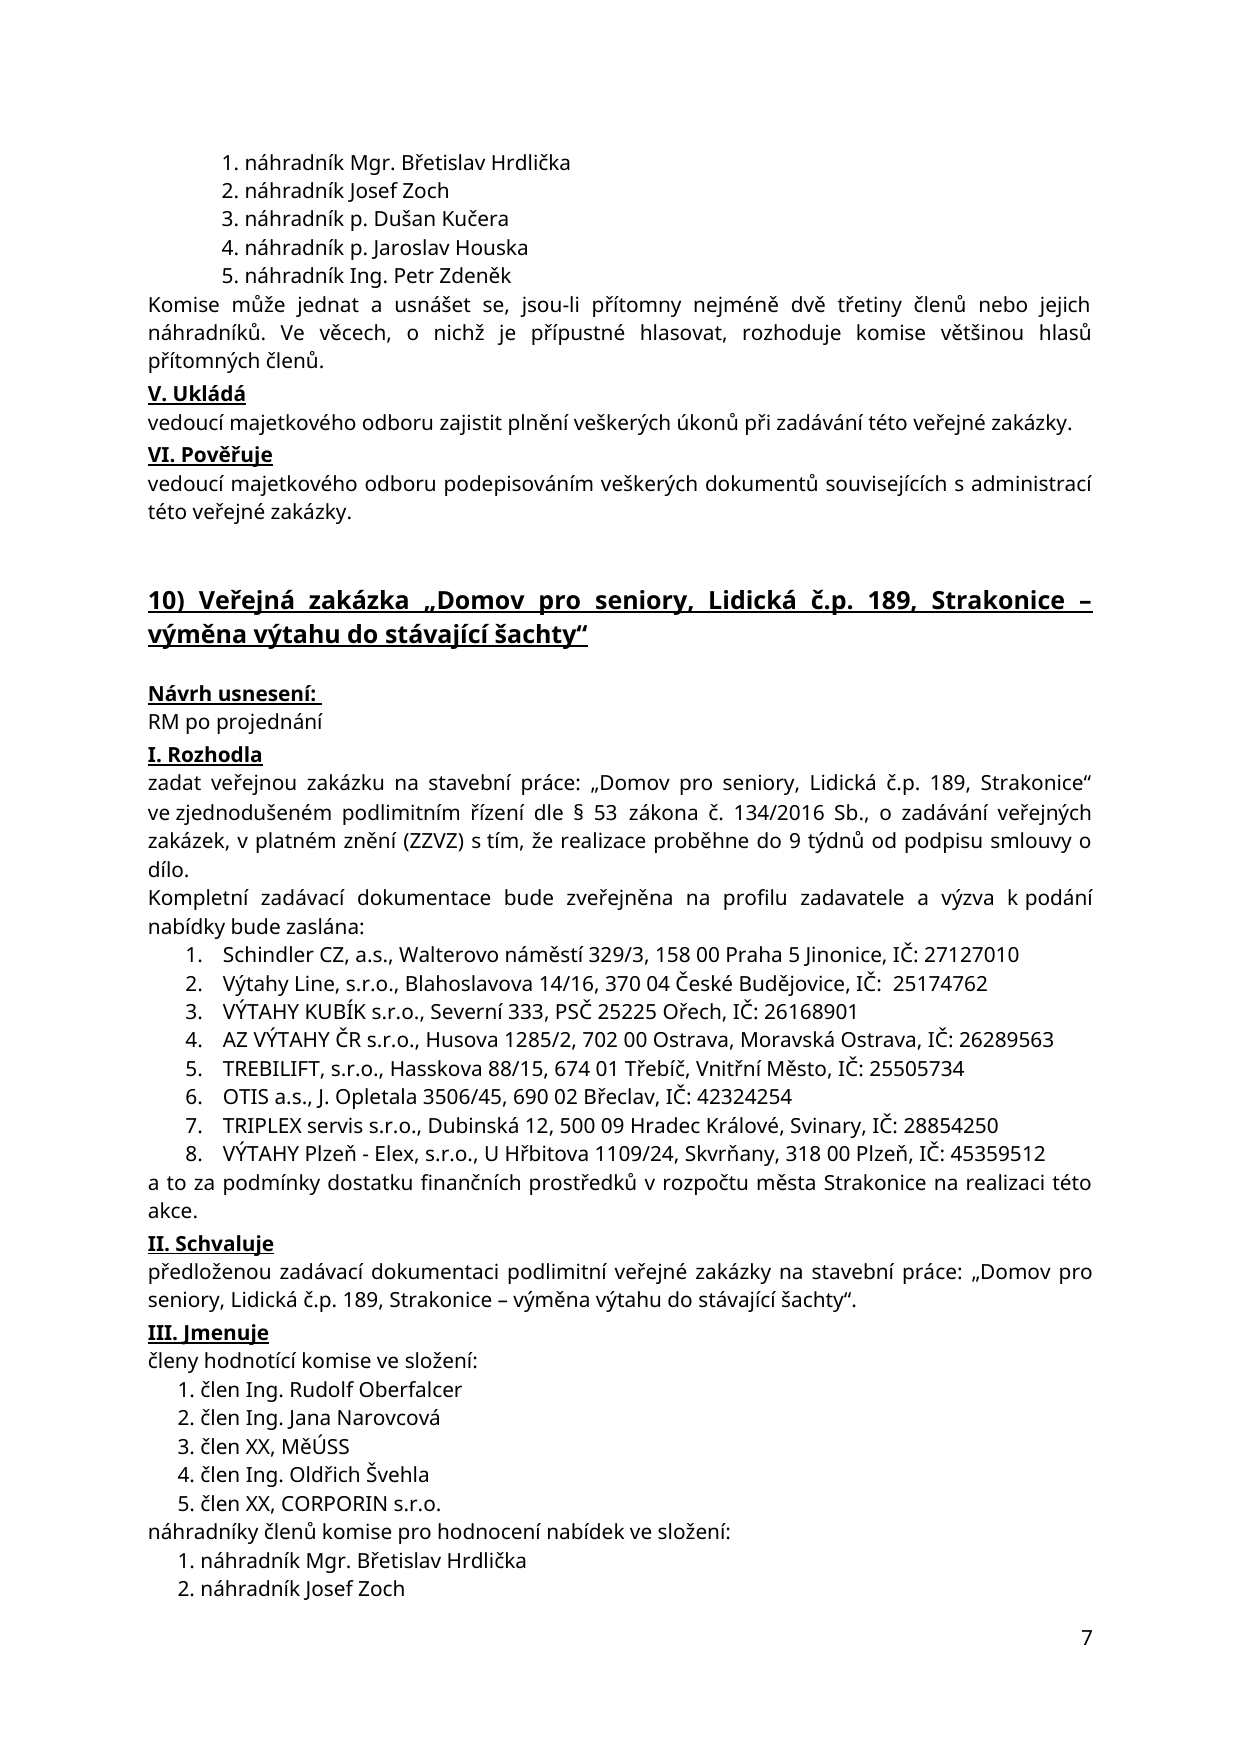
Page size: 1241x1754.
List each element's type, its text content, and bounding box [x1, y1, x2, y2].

subtitle V. Ukládá [148, 379, 1093, 408]
subtitle II. Schvaluje [148, 1229, 1093, 1257]
text 2. člen Ing. Jana Narovcová [148, 1403, 1093, 1432]
list VÝTAHY KUBÍK s.r.o., Severní 333, PSČ 25225 Ořech, IČ: 26168901 [185, 997, 1093, 1026]
text 3. člen XX, MěÚSS [148, 1432, 1093, 1460]
list VÝTAHY Plzeň - Elex, s.r.o., U Hřbitova 1109/24, Skvrňany, 318 00 Plzeň, IČ: 45359512 [185, 1139, 1093, 1168]
list Schindler CZ, a.s., Walterovo náměstí 329/3, 158 00 Praha 5 Jinonice, IČ: 27127010 [185, 940, 1093, 969]
text 1. náhradník Mgr. Břetislav Hrdlička [148, 148, 1093, 176]
text 2. náhradník Josef Zoch [148, 176, 1093, 204]
text a to za podmínky dostatku finančních prostředků v rozpočtu města Strakonice na realizaci této akce. [148, 1168, 1093, 1224]
text RM po projednání [148, 707, 1093, 736]
text 1. náhradník Mgr. Břetislav Hrdlička [148, 1546, 1093, 1574]
text Komise může jednat a usnášet se, jsou-li přítomny nejméně dvě třetiny členů nebo jejich náhradníků. Ve věcech, o nichž je přípustné hlasovat, rozhoduje komise většinou hlasů přítomných členů. [148, 290, 1093, 375]
list OTIS a.s., J. Opletala 3506/45, 690 02 Břeclav, IČ: 42324254 [185, 1082, 1093, 1111]
subtitle III. Jmenuje [148, 1318, 1093, 1347]
subtitle 10) Veřejná zakázka „Domov pro seniory, Lidická č.p. 189, Strakonice – výměna výtahu do stávající šachty“ [148, 613, 1093, 651]
text 1. člen Ing. Rudolf Oberfalcer [148, 1375, 1093, 1403]
text Kompletní zadávací dokumentace bude zveřejněna na profilu zadavatele a výzva k podání nabídky bude zaslána: [148, 883, 1093, 940]
subtitle 10) Veřejná zakázka „Domov pro seniory, Lidická č.p. 189, Strakonice – výměna výtahu do stávající šachty“ [148, 582, 1093, 611]
subtitle I. Rozhodla [148, 740, 1093, 768]
text 5. člen XX, CORPORIN s.r.o. [148, 1489, 1093, 1517]
text 3. náhradník p. Dušan Kučera [148, 204, 1093, 233]
text 4. člen Ing. Oldřich Švehla [148, 1460, 1093, 1489]
list AZ VÝTAHY ČR s.r.o., Husova 1285/2, 702 00 Ostrava, Moravská Ostrava, IČ: 26289563 [185, 1026, 1093, 1054]
list TREBILIFT, s.r.o., Hasskova 88/15, 674 01 Třebíč, Vnitřní Město, IČ: 25505734 [185, 1054, 1093, 1082]
text předloženou zadávací dokumentaci podlimitní veřejné zakázky na stavební práce: „Domov pro seniory, Lidická č.p. 189, Strakonice – výměna výtahu do stávající šachty“. [148, 1257, 1093, 1314]
text zadat veřejnou zakázku na stavební práce: „Domov pro seniory, Lidická č.p. 189, Strakonice“ ve zjednodušeném podlimitním řízení dle § 53 zákona č. 134/2016 Sb., o zadávání veřejných zakázek, v platném znění (ZZVZ) s tím, že realizace proběhne do 9 týdnů od podpisu smlouvy o dílo. [148, 768, 1093, 883]
text 2. náhradník Josef Zoch [148, 1574, 1093, 1603]
text 5. náhradník Ing. Petr Zdeněk [148, 261, 1093, 290]
text 4. náhradník p. Jaroslav Houska [148, 233, 1093, 261]
list Výtahy Line, s.r.o., Blahoslavova 14/16, 370 04 České Budějovice, IČ: 25174762 [185, 969, 1093, 997]
list TRIPLEX servis s.r.o., Dubinská 12, 500 09 Hradec Králové, Svinary, IČ: 28854250 [185, 1111, 1093, 1139]
text vedoucí majetkového odboru zajistit plnění veškerých úkonů při zadávání této veřejné zakázky. [148, 408, 1093, 436]
text Návrh usnesení: [148, 679, 1093, 707]
text členy hodnotící komise ve složení: [148, 1347, 1093, 1375]
subtitle VI. Pověřuje [148, 440, 1093, 469]
text vedoucí majetkového odboru podepisováním veškerých dokumentů souvisejících s administrací této veřejné zakázky. [148, 469, 1093, 526]
text náhradníky členů komise pro hodnocení nabídek ve složení: [148, 1517, 1093, 1546]
